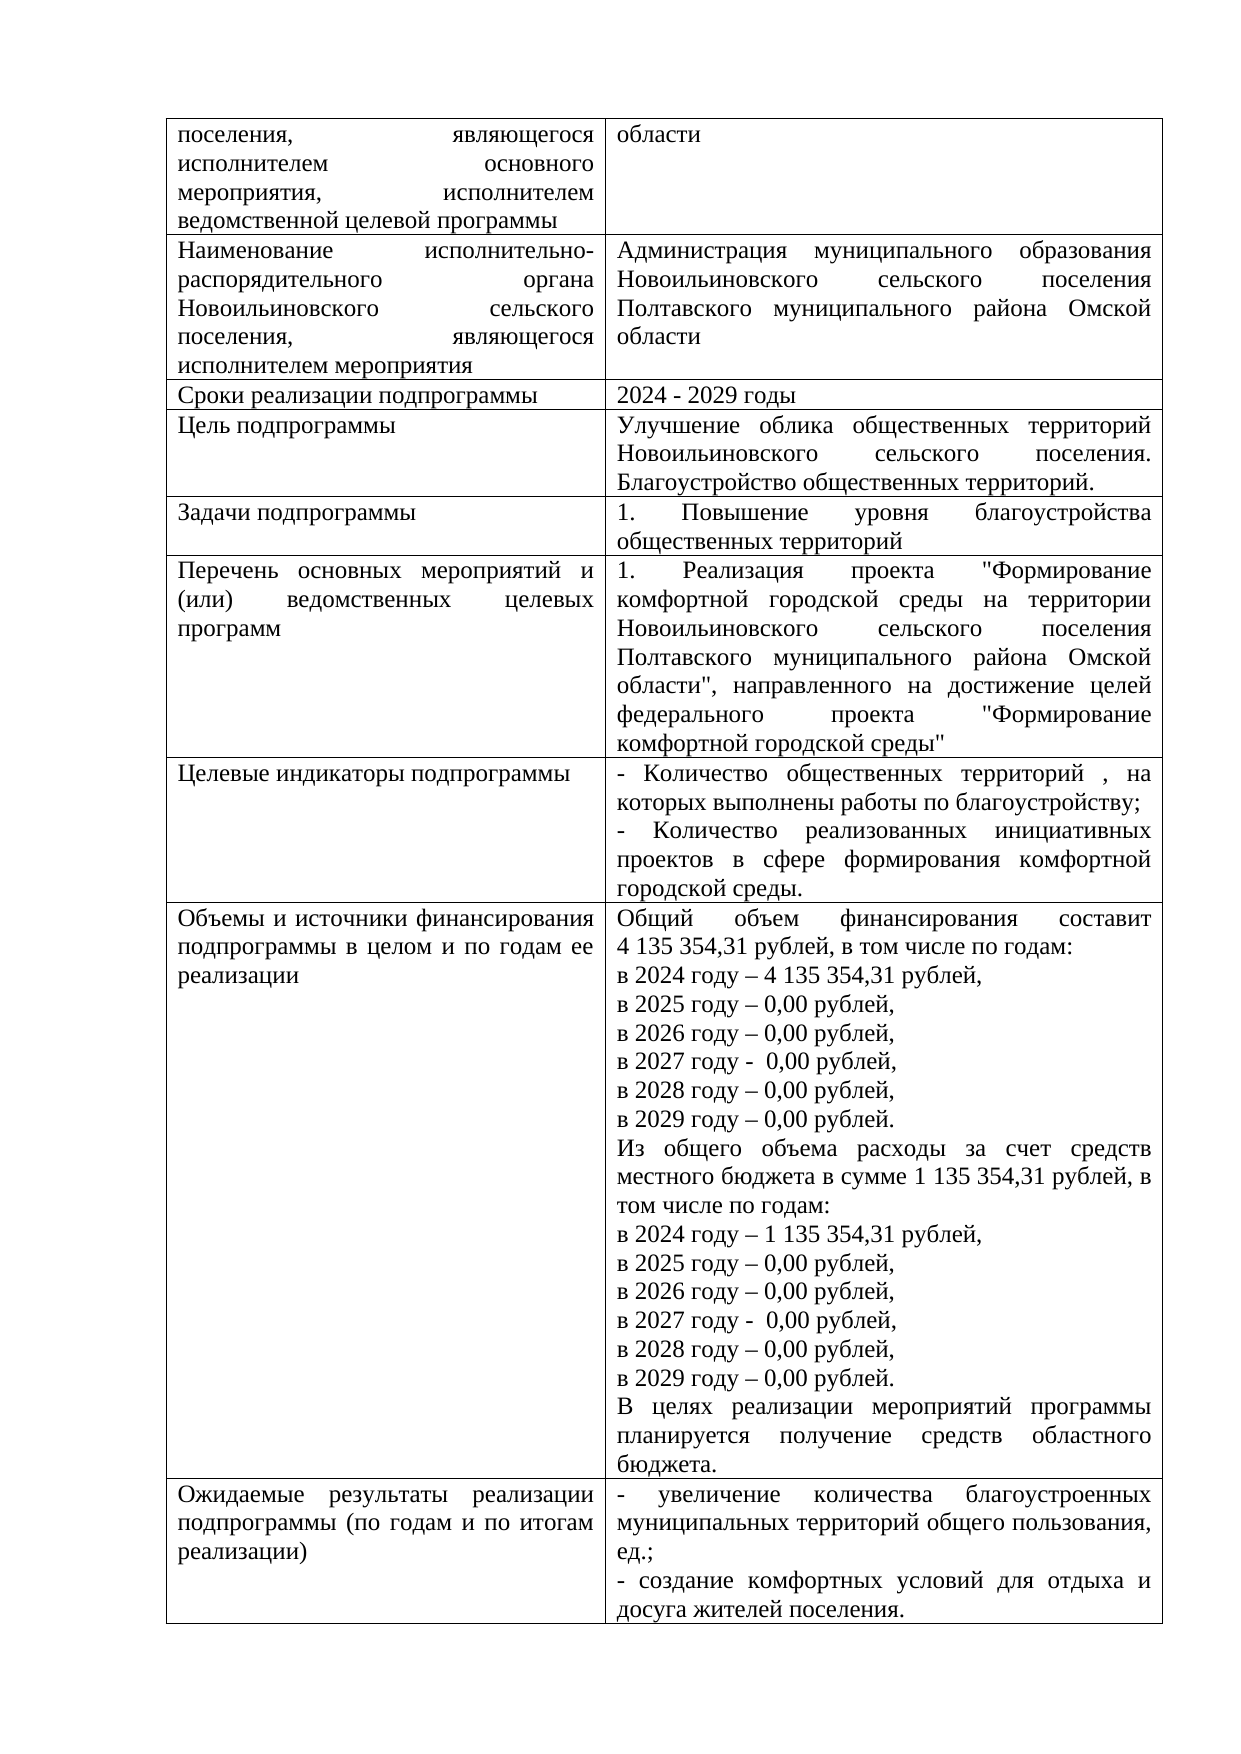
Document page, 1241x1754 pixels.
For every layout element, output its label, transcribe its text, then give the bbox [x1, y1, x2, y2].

table_cell Администрация муниципального образования Новоильиновского сельского поселения Полтавского муниципального района Омской области [606, 235, 1162, 379]
table_cell Объемы и источники финансирования подпрограммы в целом и по годам ее реализации [167, 903, 605, 1478]
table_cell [167, 119, 605, 234]
table_cell 2024 - 2029 годы [606, 380, 1162, 409]
table_cell Задачи подпрограммы [167, 497, 605, 554]
table_cell Целевые индикаторы подпрограммы [167, 758, 605, 902]
table_cell Наименование исполнительно-распорядительного органа Новоильиновского сельского поселения, являющегося исполнителем мероприятия [167, 235, 605, 379]
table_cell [167, 1479, 605, 1622]
table_cell Улучшение облика общественных территорий Новоильиновского сельского поселения. Благоустройство общественных территорий. [606, 410, 1162, 496]
table_cell Перечень основных мероприятий и (или) ведомственных целевых программ [167, 556, 605, 757]
table_cell Сроки реализации подпрограммы [167, 380, 605, 409]
table_cell Цель подпрограммы [167, 410, 605, 496]
table_cell - Количество общественных территорий , на которых выполнены работы по благоустройству; - Количество реализованных инициативных проектов в сфере формирования комфортной городской среды. [606, 758, 1162, 902]
table_cell 1. Реализация проекта "Формирование комфортной городской среды на территории Новоильиновского сельского поселения Полтавского муниципального района Омской области", направленного на достижение целей федерального проекта "Формирование комфортной городской среды" [606, 556, 1162, 757]
table_cell 1. Повышение уровня благоустройства общественных территорий [606, 497, 1162, 554]
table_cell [606, 119, 1162, 234]
table_cell Общий объем финансирования составит 4 135 354,31 рублей, в том числе по годам: в 2024 году – 4 135 354,31 рублей, в 2025 году – 0,00 рублей, в 2026 году – 0,00 рублей, в 2027 году - 0,00 рублей, в 2028 году – 0,00 рублей, в 2029 году – 0,00 рублей. Из общего объема расходы за счет средств местного бюджета в сумме 1 135 354,31 рублей, в том числе по годам: в 2024 году – 1 135 354,31 рублей, в 2025 году – 0,00 рублей, в 2026 году – 0,00 рублей, в 2027 году - 0,00 рублей, в 2028 году – 0,00 рублей, в 2029 году – 0,00 рублей. В целях реализации мероприятий программы планируется получение средств областного бюджета. [606, 903, 1162, 1478]
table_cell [606, 1479, 1162, 1622]
